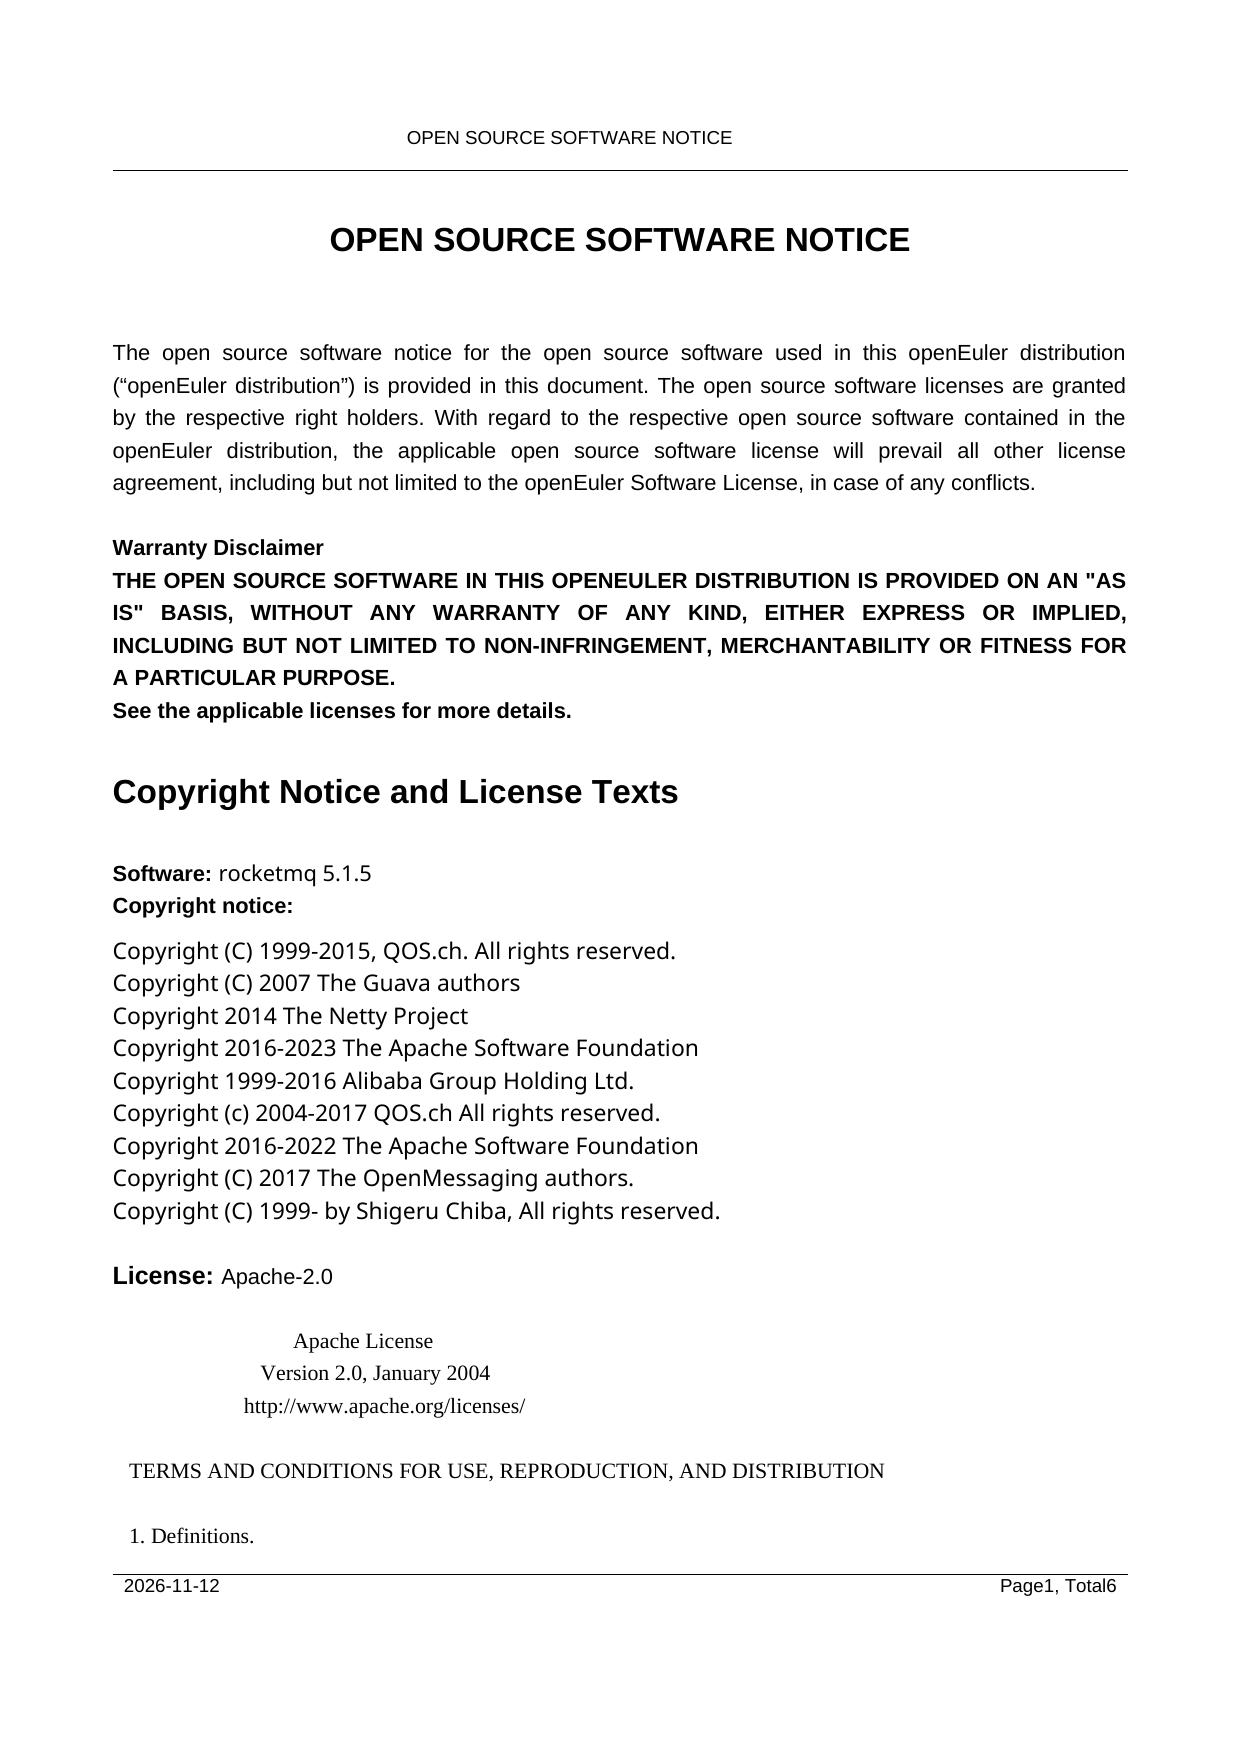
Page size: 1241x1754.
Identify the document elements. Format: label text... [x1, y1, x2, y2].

text Copyright (C) 1999-2015, QOS.ch. All rights reserved. Copyright (C) 2007 The Guava authors Copyright 2014 The Netty Project Copyright 2016-2023 The Apache Software Foundation Copyright 1999-2016 Alibaba Group Holding Ltd. Copyright (c) 2004-2017 QOS.ch All rights reserved. Copyright 2016-2022 The Apache Software Foundation Copyright (C) 2017 The OpenMessaging authors. Copyright (C) 1999- by Shigeru Chiba, All rights reserved. [112, 934, 1128, 1259]
text THE OPEN SOURCE SOFTWARE IN THIS OPENEULER DISTRIBUTION IS PROVIDED ON AN "AS IS" BASIS, WITHOUT ANY WARRANTY OF ANY KIND, EITHER EXPRESS OR IMPLIED, INCLUDING BUT NOT LIMITED TO NON-INFRINGEMENT, MERCHANTABILITY OR FITNESS FOR A PARTICULAR PURPOSE. See the applicable licenses for more details. [112, 564, 1128, 726]
text Copyright notice: [112, 889, 1128, 921]
text The open source software notice for the open source software used in this openEuler distribution (“openEuler distribution”) is provided in this document. The open source software licenses are granted by the respective right holders. With regard to the respective open source software contained in the openEuler distribution, the applicable open source software license will prevail all other license agreement, including but not limited to the openEuler Software License, in case of any conflicts. [112, 336, 1128, 499]
text Copyright Notice and License Texts [112, 759, 1128, 824]
text License: Apache-2.0 [112, 1259, 1128, 1291]
title Software: rocketmq 5.1.5 [112, 856, 1128, 889]
text Warranty Disclaimer [112, 531, 1128, 564]
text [112, 1291, 1128, 1551]
text OPEN SOURCE SOFTWARE NOTICE [112, 206, 1128, 271]
